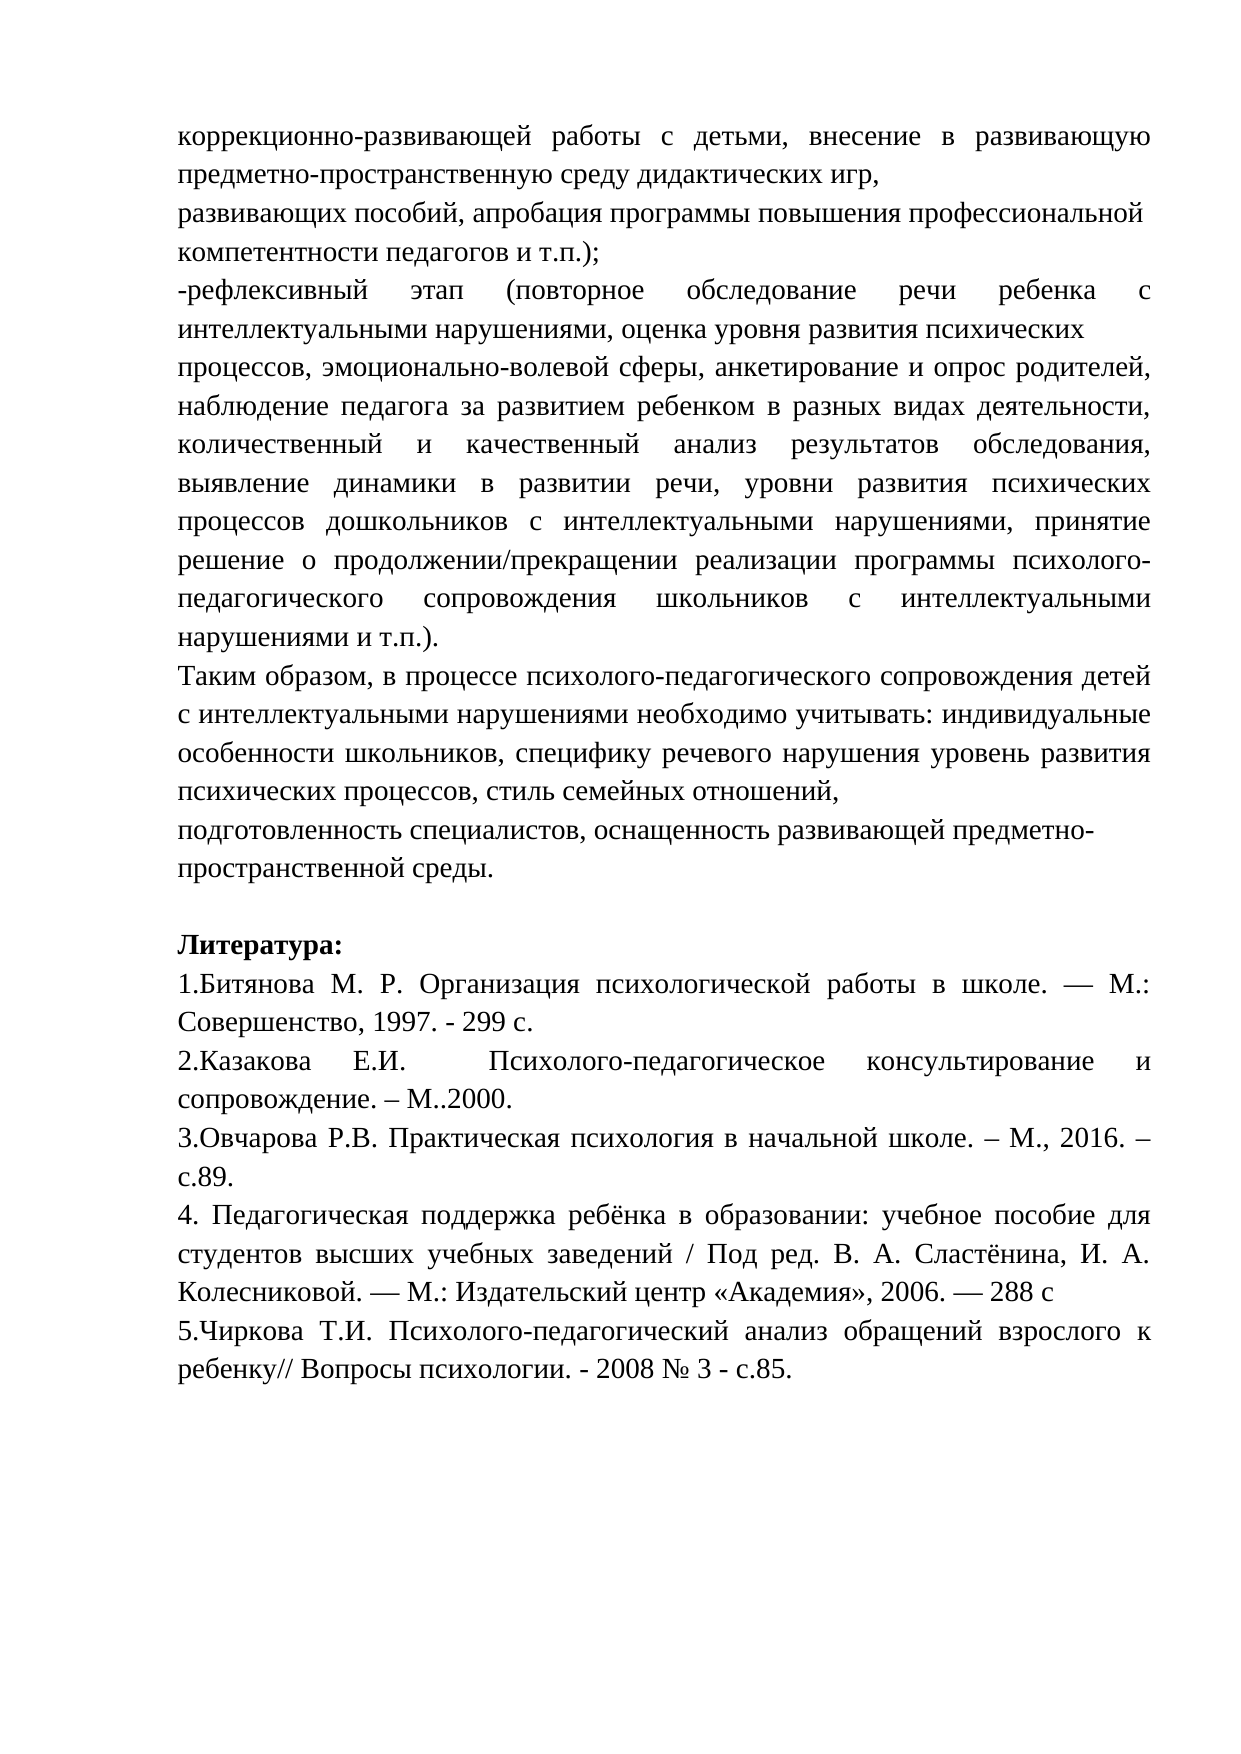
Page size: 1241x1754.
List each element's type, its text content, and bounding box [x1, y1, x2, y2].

text 1.Битянова М. Р. Организация психологической работы в школе. — М.: Совершенство, 1997. - 299 с. [177, 966, 1152, 1038]
text компетентности педагогов и т.п.); [177, 234, 1152, 267]
text пространственной среды. [177, 850, 1152, 884]
text развивающих пособий, апробация программы повышения профессиональной [177, 195, 1152, 229]
text процессов, эмоционально-волевой сферы, анкетирование и опрос родителей, наблюдение педагога за развитием ребенком в разных видах деятельности, количественный и качественный анализ результатов обследования, выявление динамики в развитии речи, уровни развития психических процессов дошкольников с интеллектуальными нарушениями, принятие решение о продолжении/прекращении реализации программы психолого- педагогического сопровождения школьников с интеллектуальными нарушениями и т.п.). [177, 349, 1152, 653]
text 4. Педагогическая поддержка ребёнка в образовании: учебное пособие для студентов высших учебных заведений / Под ред. В. А. Сластёнина, И. А. Колесниковой. — М.: Издательский центр «Академия», 2006. — 288 с [177, 1197, 1152, 1308]
text подготовленность специалистов, оснащенность развивающей предметно- [177, 812, 1152, 845]
text 2.Казакова Е.И. Психолого-педагогическое консультирование и сопровождение. – М..2000. [177, 1043, 1152, 1115]
text 5.Чиркова Т.И. Психолого-педагогический анализ обращений взрослого к ребенку// Вопросы психологии. - 2008 № 3 - с.85. [177, 1313, 1152, 1385]
text Литература: [177, 927, 1152, 961]
text 3.Овчарова Р.В. Практическая психология в начальной школе. – М., 2016. – с.89. [177, 1120, 1152, 1192]
text Таким образом, в процессе психолого-педагогического сопровождения детей с интеллектуальными нарушениями необходимо учитывать: индивидуальные особенности школьников, специфику речевого нарушения уровень развития психических процессов, стиль семейных отношений, [177, 658, 1152, 807]
text -рефлексивный этап (повторное обследование речи ребенка с интеллектуальными нарушениями, оценка уровня развития психических [177, 272, 1152, 344]
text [177, 118, 1152, 190]
